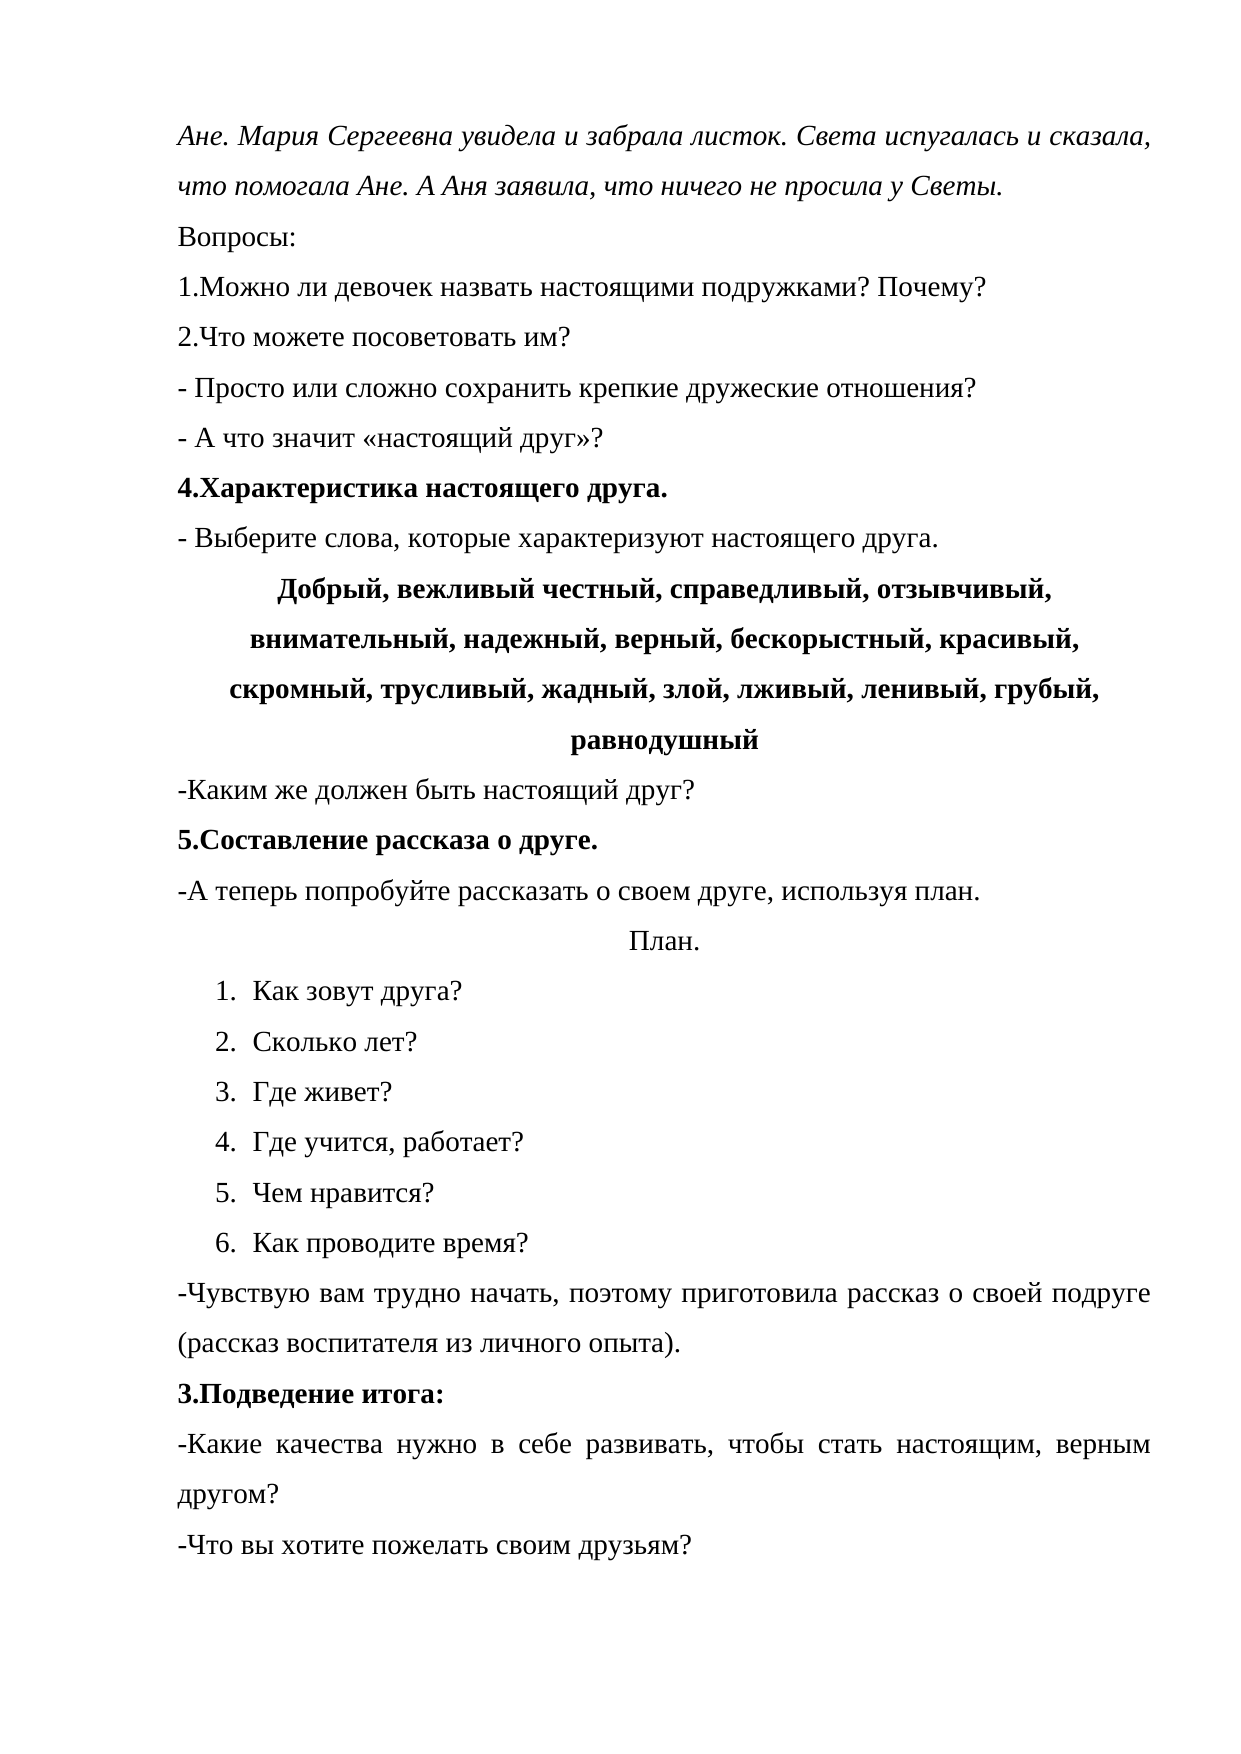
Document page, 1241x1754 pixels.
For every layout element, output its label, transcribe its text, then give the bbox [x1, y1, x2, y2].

text -А теперь попробуйте рассказать о своем друге, используя план. [177, 873, 1152, 906]
list Чем нравится? [215, 1175, 1152, 1208]
text 3.Подведение итога: [177, 1376, 1152, 1409]
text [177, 118, 1152, 202]
text -Каким же должен быть настоящий друг? [177, 772, 1152, 806]
text - Просто или сложно сохранить крепкие дружеские отношения? [177, 370, 1152, 403]
text 4.Характеристика настоящего друга. [177, 470, 1152, 504]
text 1.Можно ли девочек назвать настоящими подружками? Почему? [177, 269, 1152, 303]
text -Чувствую вам трудно начать, поэтому приготовила рассказ о своей подруге (рассказ воспитателя из личного опыта). [177, 1275, 1152, 1359]
text - Выберите слова, которые характеризуют настоящего друга. [177, 521, 1152, 554]
text - А что значит «настоящий друг»? [177, 420, 1152, 453]
text -Что вы хотите пожелать своим друзьям? [177, 1527, 1152, 1560]
text Добрый, вежливый честный, справедливый, отзывчивый, внимательный, надежный, верный, бескорыстный, красивый, скромный, трусливый, жадный, злой, лживый, ленивый, грубый, равнодушный [177, 571, 1152, 755]
text План. [177, 923, 1152, 957]
text -Какие качества нужно в себе развивать, чтобы стать настоящим, верным другом? [177, 1426, 1152, 1510]
list Сколько лет? [215, 1024, 1152, 1057]
list Где живет? [215, 1074, 1152, 1108]
text Вопросы: [177, 219, 1152, 252]
list Где учится, работает? [215, 1124, 1152, 1158]
list Как зовут друга? [215, 973, 1152, 1007]
list Как проводите время? [215, 1225, 1152, 1258]
text 5.Составление рассказа о друге. [177, 822, 1152, 856]
text 2.Что можете посоветовать им? [177, 319, 1152, 353]
